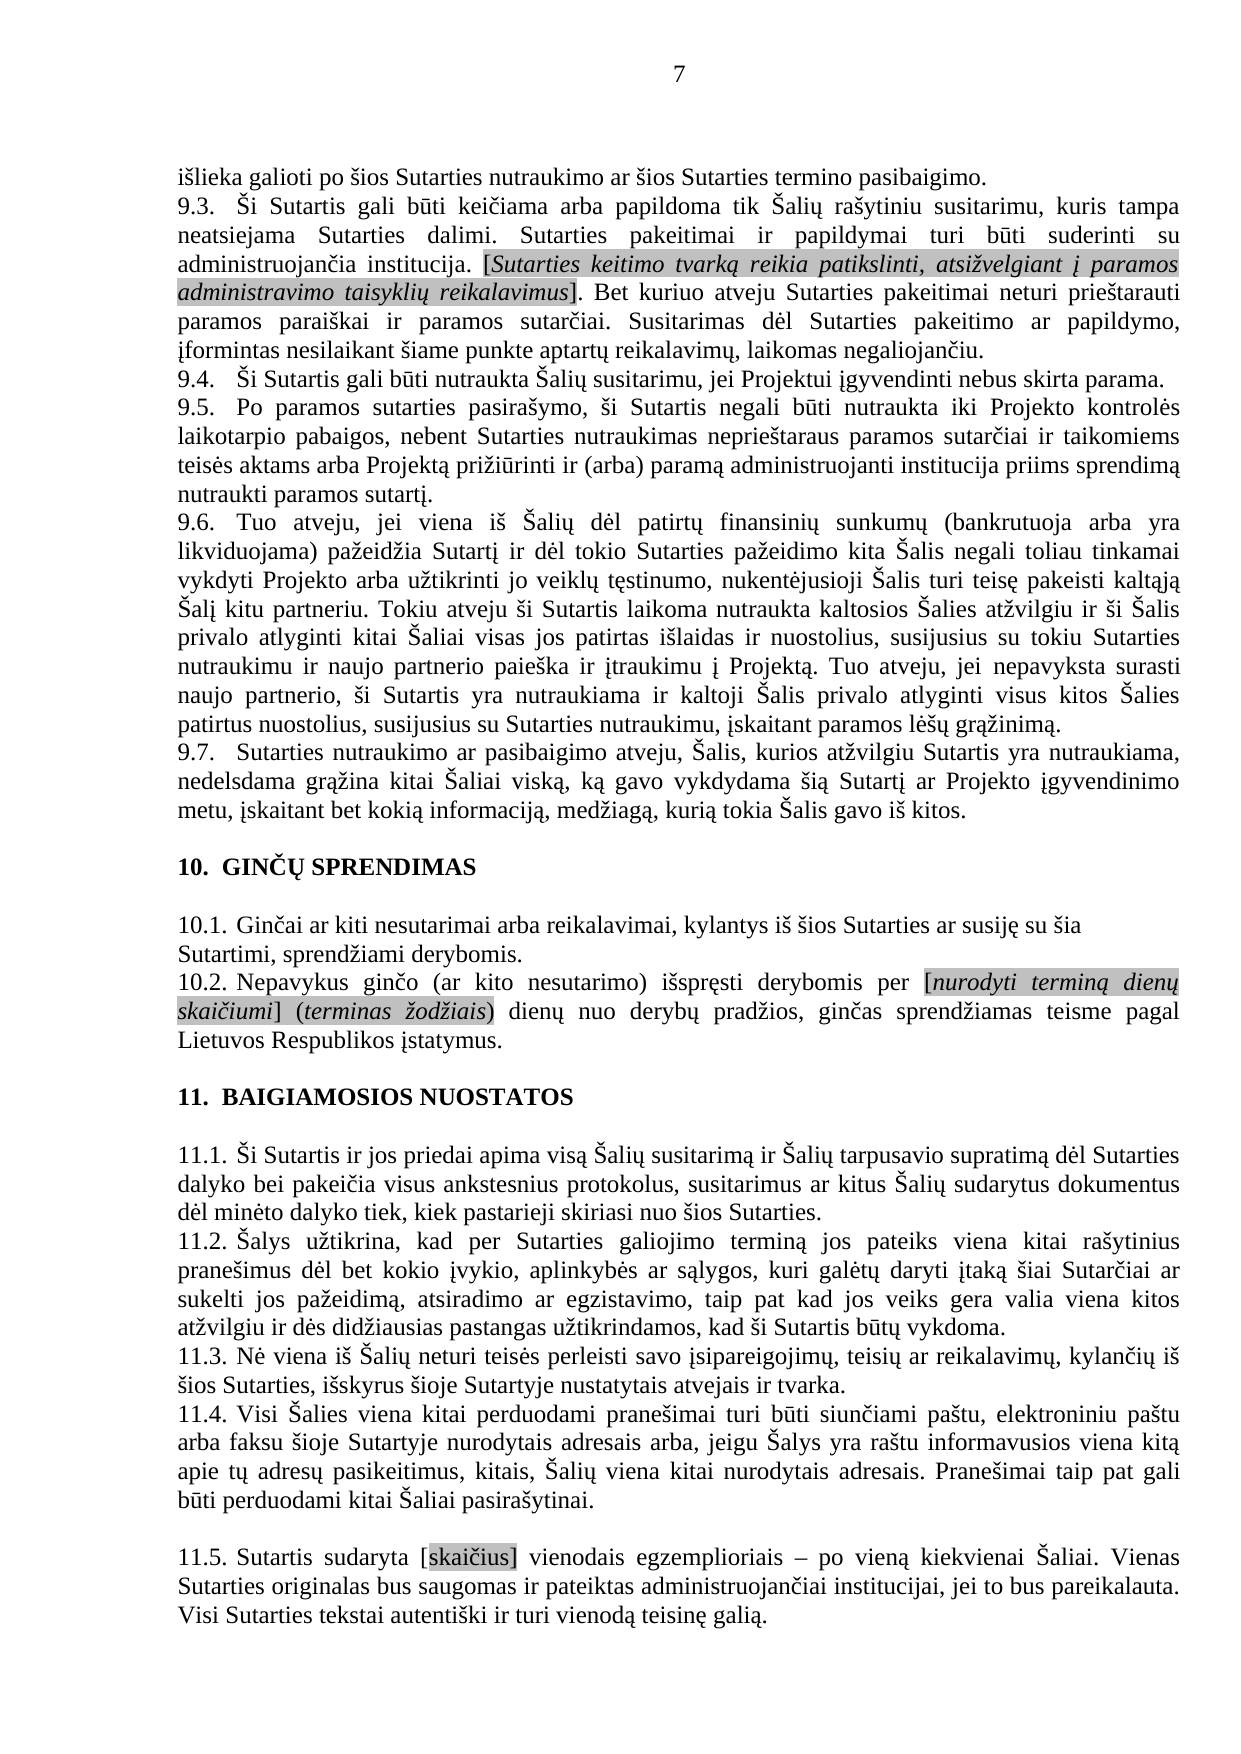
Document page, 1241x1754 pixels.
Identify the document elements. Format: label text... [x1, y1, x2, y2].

list Po paramos sutarties pasirašymo, ši Sutartis negali būti nutraukta iki Projekto kontrolės laikotarpio pabaigos, nebent Sutarties nutraukimas neprieštaraus paramos sutarčiai ir taikomiems teisės aktams arba Projektą prižiūrinti ir (arba) paramą administruojanti institucija priims sprendimą nutraukti paramos sutartį. [177, 392, 1181, 507]
list Sutartis sudaryta [skaičius] vienodais egzemplioriais – po vieną kiekvienai Šaliai. Vienas Sutarties originalas bus saugomas ir pateiktas administruojančiai institucijai, jei to bus pareikalauta. Visi Sutarties tekstai autentiški ir turi vienodą teisinę galią. [177, 1542, 1181, 1629]
list Ši Sutartis gali būti nutraukta Šalių susitarimu, jei Projektui įgyvendinti nebus skirta parama. [177, 364, 1181, 392]
list GINČŲ SPRENDIMAS [177, 852, 1181, 881]
list Ši Sutartis gali būti keičiama arba papildoma tik Šalių rašytiniu susitarimu, kuris tampa neatsiejama Sutarties dalimi. Sutarties pakeitimai ir papildymai turi būti suderinti su administruojančia institucija. [Sutarties keitimo tvarką reikia patikslinti, atsižvelgiant į paramos administravimo taisyklių reikalavimus]. Bet kuriuo atveju Sutarties pakeitimai neturi prieštarauti paramos paraiškai ir paramos sutarčiai. Susitarimas dėl Sutarties pakeitimo ar papildymo, įformintas nesilaikant šiame punkte aptartų reikalavimų, laikomas negaliojančiu. [177, 191, 1181, 364]
list Tuo atveju, jei viena iš Šalių dėl patirtų finansinių sunkumų (bankrutuoja arba yra likviduojama) pažeidžia Sutartį ir dėl tokio Sutarties pažeidimo kita Šalis negali toliau tinkamai vykdyti Projekto arba užtikrinti jo veiklų tęstinumo, nukentėjusioji Šalis turi teisę pakeisti kaltąją Šalį kitu partneriu. Tokiu atveju ši Sutartis laikoma nutraukta kaltosios Šalies atžvilgiu ir ši Šalis privalo atlyginti kitai Šaliai visas jos patirtas išlaidas ir nuostolius, susijusius su tokiu Sutarties nutraukimu ir naujo partnerio paieška ir įtraukimu į Projektą. Tuo atveju, jei nepavyksta surasti naujo partnerio, ši Sutartis yra nutraukiama ir kaltoji Šalis privalo atlyginti visus kitos Šalies patirtus nuostolius, susijusius su Sutarties nutraukimu, įskaitant paramos lėšų grąžinimą. [177, 507, 1181, 737]
list Ginčai ar kiti nesutarimai arba reikalavimai, kylantys iš šios Sutarties ar susiję su šia Sutartimi, sprendžiami derybomis. [177, 910, 1181, 967]
list Šalys užtikrina, kad per Sutarties galiojimo terminą jos pateiks viena kitai rašytinius pranešimus dėl bet kokio įvykio, aplinkybės ar sąlygos, kuri galėtų daryti įtaką šiai Sutarčiai ar sukelti jos pažeidimą, atsiradimo ar egzistavimo, taip pat kad jos veiks gera valia viena kitos atžvilgiu ir dės didžiausias pastangas užtikrindamos, kad ši Sutartis būtų vykdoma. [177, 1226, 1181, 1341]
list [177, 162, 1181, 191]
list BAIGIAMOSIOS NUOSTATOS [177, 1082, 1181, 1111]
list Ši Sutartis ir jos priedai apima visą Šalių susitarimą ir Šalių tarpusavio supratimą dėl Sutarties dalyko bei pakeičia visus ankstesnius protokolus, susitarimus ar kitus Šalių sudarytus dokumentus dėl minėto dalyko tiek, kiek pastarieji skiriasi nuo šios Sutarties. [177, 1140, 1181, 1226]
list Visi Šalies viena kitai perduodami pranešimai turi būti siunčiami paštu, elektroniniu paštu arba faksu šioje Sutartyje nurodytais adresais arba, jeigu Šalys yra raštu informavusios viena kitą apie tų adresų pasikeitimus, kitais, Šalių viena kitai nurodytais adresais. Pranešimai taip pat gali būti perduodami kitai Šaliai pasirašytinai. [177, 1399, 1181, 1514]
list Sutarties nutraukimo ar pasibaigimo atveju, Šalis, kurios atžvilgiu Sutartis yra nutraukiama, nedelsdama grąžina kitai Šaliai viską, ką gavo vykdydama šią Sutartį ar Projekto įgyvendinimo metu, įskaitant bet kokią informaciją, medžiagą, kurią tokia Šalis gavo iš kitos. [177, 737, 1181, 824]
list Nepavykus ginčo (ar kito nesutarimo) išspręsti derybomis per [nurodyti terminą dienų skaičiumi] (terminas žodžiais) dienų nuo derybų pradžios, ginčas sprendžiamas teisme pagal Lietuvos Respublikos įstatymus. [177, 967, 1181, 1054]
list Nė viena iš Šalių neturi teisės perleisti savo įsipareigojimų, teisių ar reikalavimų, kylančių iš šios Sutarties, išskyrus šioje Sutartyje nustatytais atvejais ir tvarka. [177, 1341, 1181, 1399]
